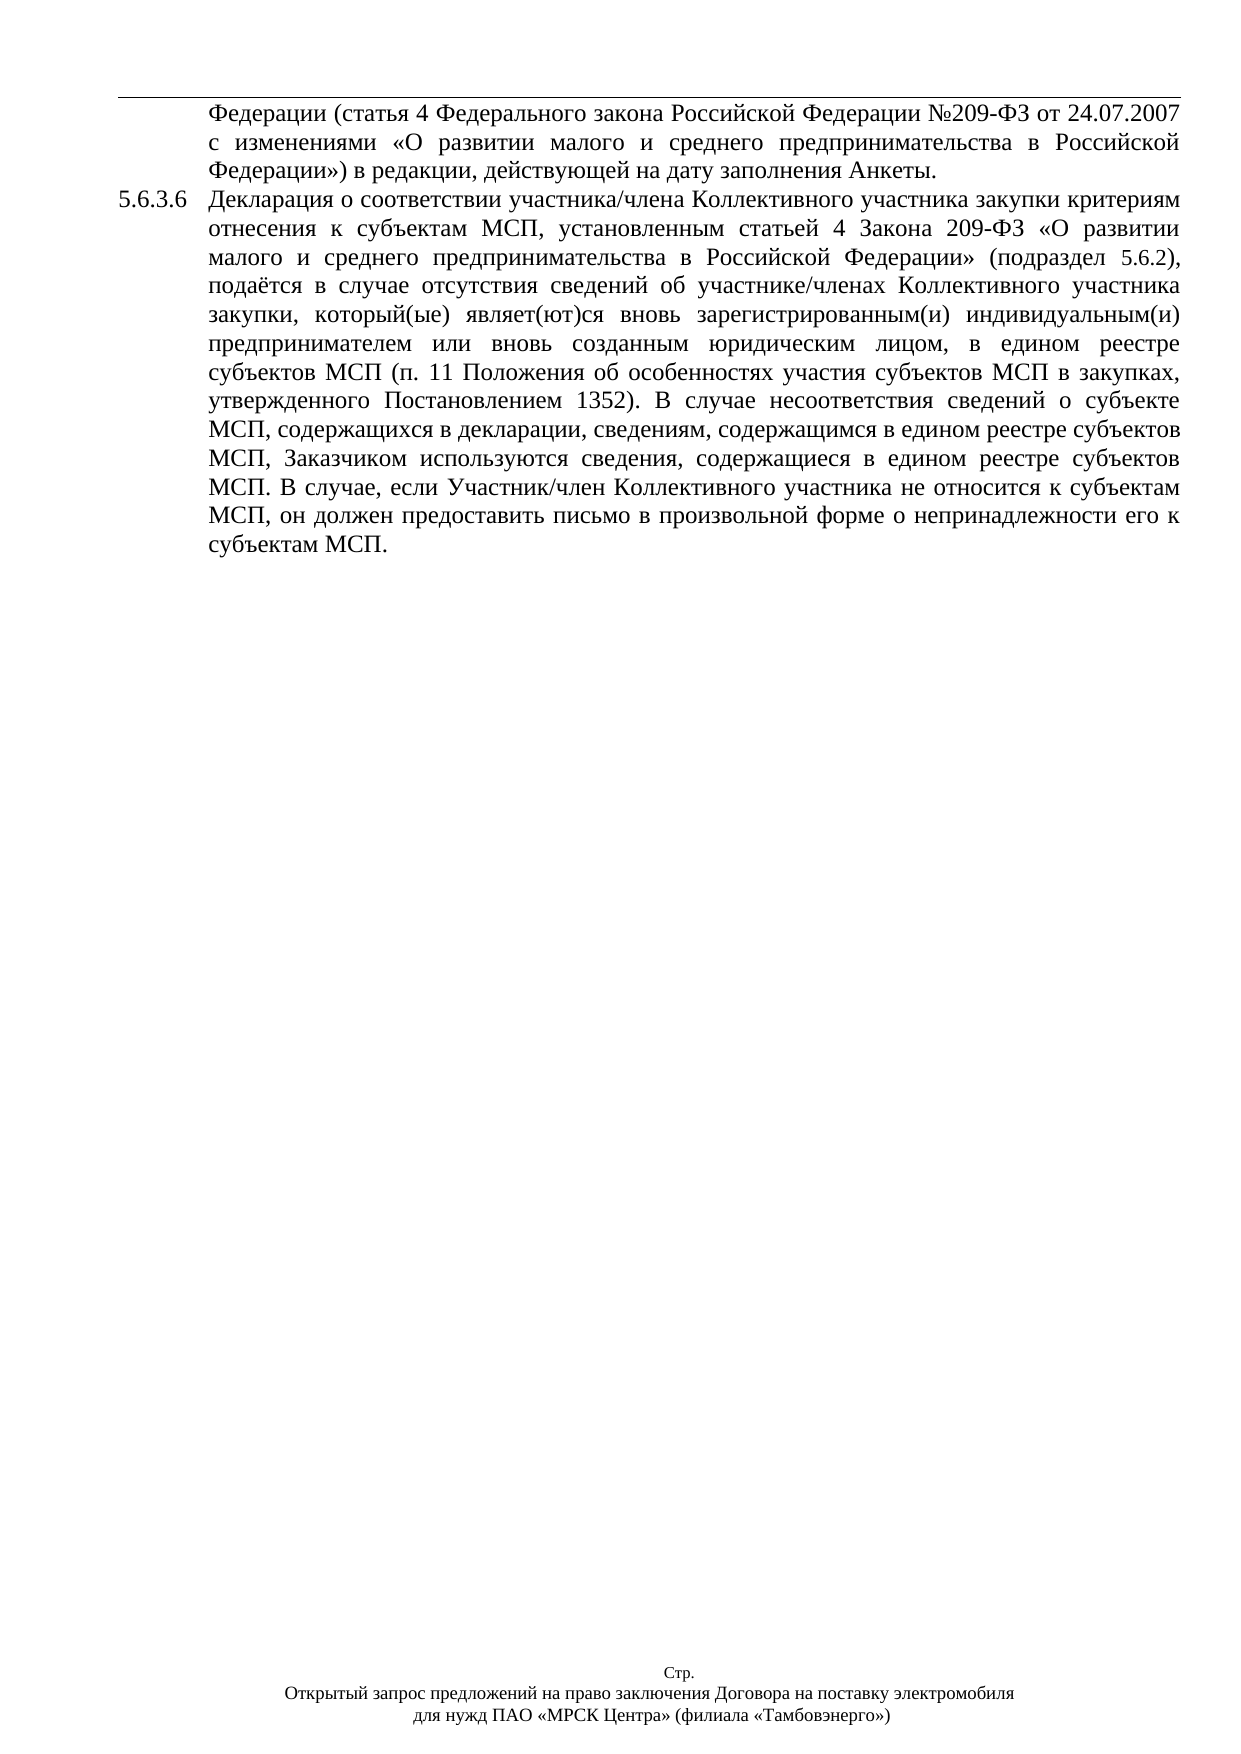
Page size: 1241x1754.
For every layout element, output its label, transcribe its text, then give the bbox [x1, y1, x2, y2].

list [118, 98, 1181, 184]
list Декларация о соответствии участника/члена Коллективного участника закупки критериям отнесения к субъектам МСП, установленным статьей 4 Закона 209-ФЗ «О развитии малого и среднего предпринимательства в Российской Федерации» (подраздел 5.6.2), подаётся в случае отсутствия сведений об участнике/членах Коллективного участника закупки, который(ые) являет(ют)ся вновь зарегистрированным(и) индивидуальным(и) предпринимателем или вновь созданным юридическим лицом, в едином реестре субъектов МСП (п. 11 Положения об особенностях участия субъектов МСП в закупках, утвержденного Постановлением 1352). В случае несоответствия сведений о субъекте МСП, содержащихся в декларации, сведениям, содержащимся в едином реестре субъектов МСП, Заказчиком используются сведения, содержащиеся в едином реестре субъектов МСП. В случае, если Участник/член Коллективного участника не относится к субъектам МСП, он должен предоставить письмо в произвольной форме о непринадлежности его к субъектам МСП. [118, 184, 1181, 558]
